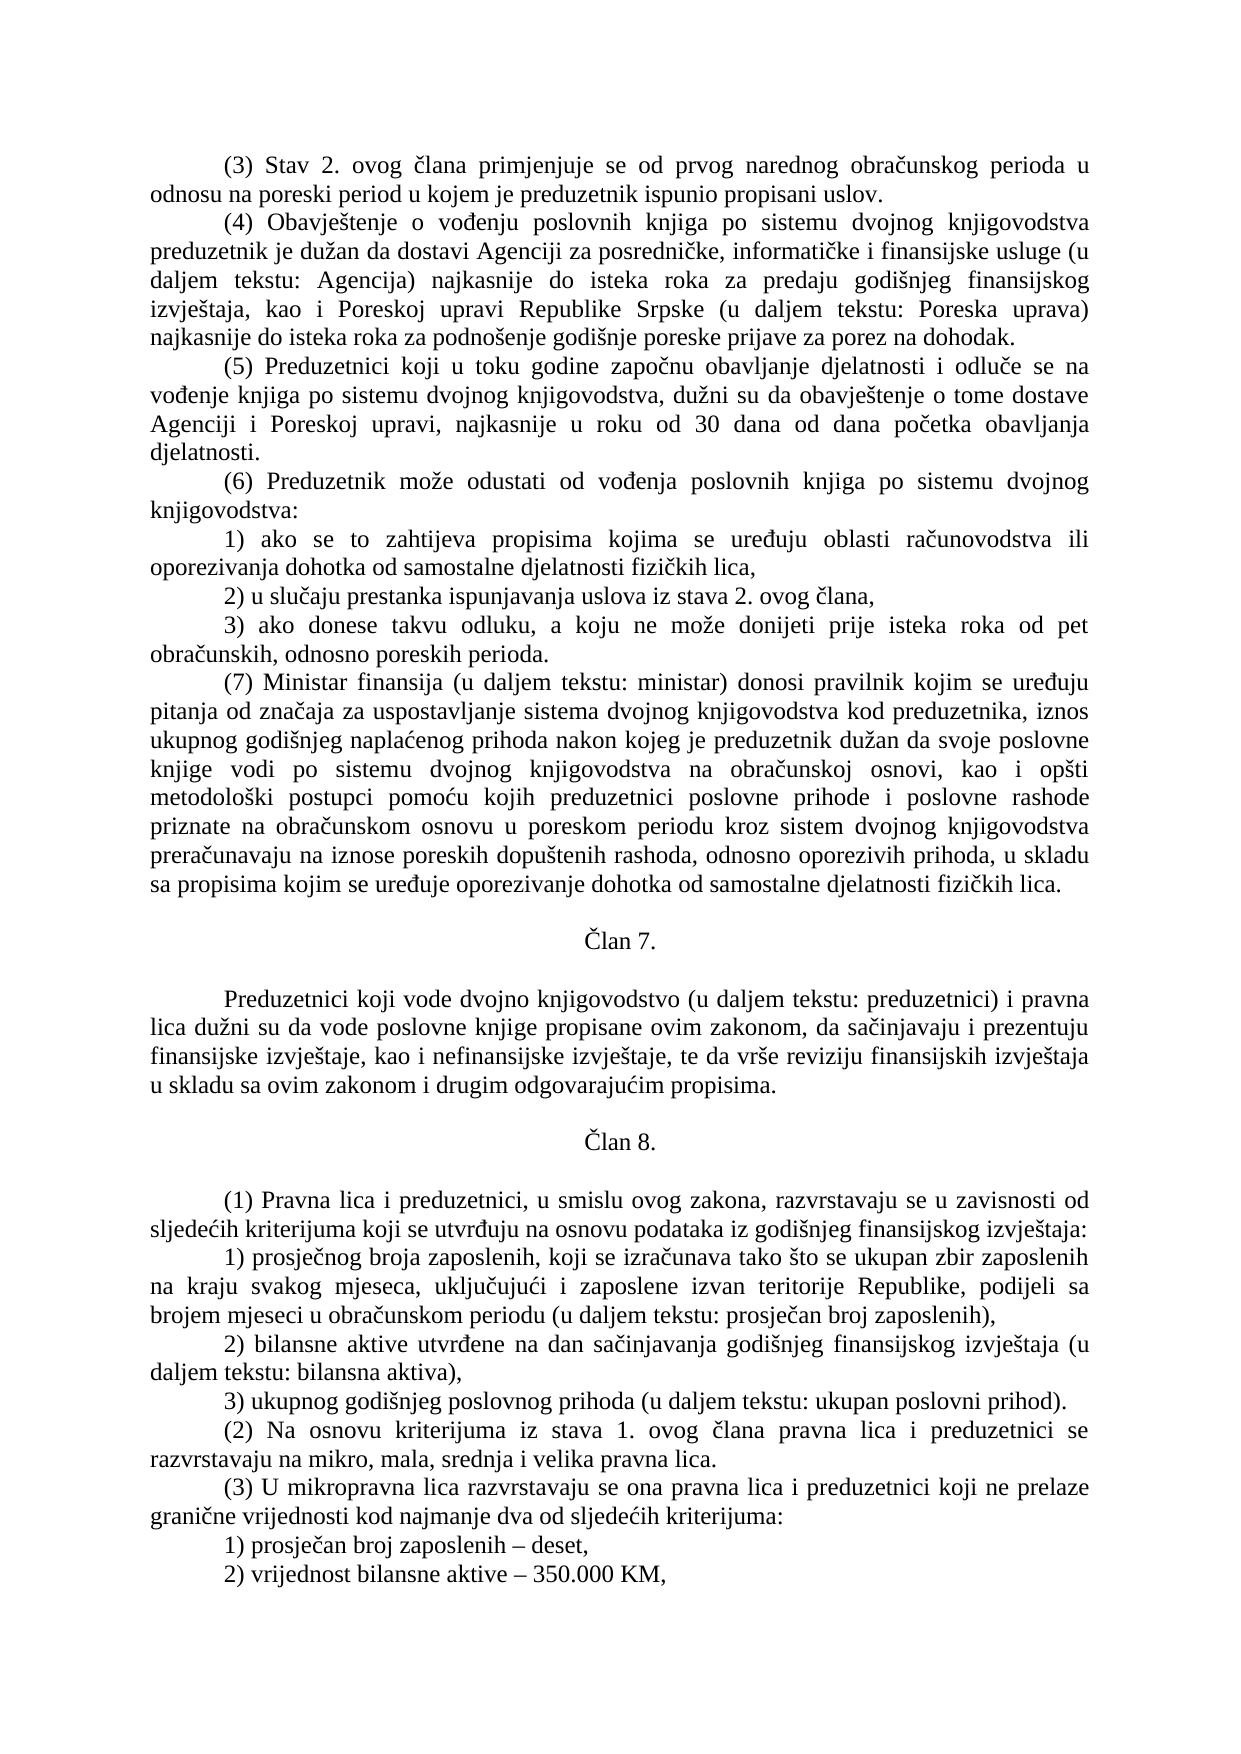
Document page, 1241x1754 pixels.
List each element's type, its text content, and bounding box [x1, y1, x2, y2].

text (3) Stav 2. ovog člana primjenjuje se od prvog narednog obračunskog perioda u odnosu na poreski period u kojem je preduzetnik ispunio propisani uslov. [150, 150, 1090, 207]
text Preduzetnici koji vode dvojno knjigovodstvo (u daljem tekstu: preduzetnici) i pravna lica dužni su da vode poslovne knjige propisane ovim zakonom, da sačinjavaju i prezentuju finansijske izvještaje, kao i nefinansijske izvještaje, te da vrše reviziju finansijskih izvještaja u skladu sa ovim zakonom i drugim odgovarajućim propisima. [150, 984, 1090, 1099]
text 1) prosječan broj zaposlenih – deset, [150, 1530, 1090, 1559]
text (6) Preduzetnik može odustati od vođenja poslovnih knjiga po sistemu dvojnog knjigovodstva: [150, 466, 1090, 524]
text 2) u slučaju prestanka ispunjavanja uslova iz stava 2. ovog člana, [150, 581, 1090, 610]
text 3) ako donese takvu odluku, a koju ne može donijeti prije isteka roka od pet obračunskih, odnosno poreskih perioda. [150, 610, 1090, 667]
text 1) prosječnog broja zaposlenih, koji se izračunava tako što se ukupan zbir zaposlenih na kraju svakog mjeseca, uključujući i zaposlene izvan teritorije Republike, podijeli sa brojem mjeseci u obračunskom periodu (u daljem tekstu: prosječan broj zaposlenih), [150, 1242, 1090, 1329]
text 3) ukupnog godišnjeg poslovnog prihoda (u daljem tekstu: ukupan poslovni prihod). [150, 1386, 1090, 1415]
text Član 7. [150, 926, 1090, 955]
text 1) ako se to zahtijeva propisima kojima se uređuju oblasti računovodstva ili oporezivanja dohotka od samostalne djelatnosti fizičkih lica, [150, 524, 1090, 581]
text (2) Na osnovu kriterijuma iz stava 1. ovog člana pravna lica i preduzetnici se razvrstavaju na mikro, mala, srednja i velika pravna lica. [150, 1415, 1090, 1472]
text (4) Obavještenje o vođenju poslovnih knjiga po sistemu dvojnog knjigovodstva preduzetnik je dužan da dostavi Agenciji za posredničke, informatičke i finansijske usluge (u daljem tekstu: Agencija) najkasnije do isteka roka za predaju godišnjeg finansijskog izvještaja, kao i Poreskoj upravi Republike Srpske (u daljem tekstu: Poreska uprava) najkasnije do isteka roka za podnošenje godišnje poreske prijave za porez na dohodak. [150, 207, 1090, 351]
text Član 8. [150, 1127, 1090, 1156]
text 2) vrijednost bilansne aktive – 350.000 KM, [150, 1559, 1090, 1587]
text (3) U mikropravna lica razvrstavaju se ona pravna lica i preduzetnici koji ne prelaze granične vrijednosti kod najmanje dva od sljedećih kriterijuma: [150, 1472, 1090, 1530]
text 2) bilansne aktive utvrđene na dan sačinjavanja godišnjeg finansijskog izvještaja (u daljem tekstu: bilansna aktiva), [150, 1329, 1090, 1386]
text (7) Ministar finansija (u daljem tekstu: ministar) donosi pravilnik kojim se uređuju pitanja od značaja za uspostavljanje sistema dvojnog knjigovodstva kod preduzetnika, iznos ukupnog godišnjeg naplaćenog prihoda nakon kojeg je preduzetnik dužan da svoje poslovne knjige vodi po sistemu dvojnog knjigovodstva na obračunskoj osnovi, kao i opšti metodološki postupci pomoću kojih preduzetnici poslovne prihode i poslovne rashode priznate na obračunskom osnovu u poreskom periodu kroz sistem dvojnog knjigovodstva preračunavaju na iznose poreskih dopuštenih rashoda, odnosno oporezivih prihoda, u skladu sa propisima kojim se uređuje oporezivanje dohotka od samostalne djelatnosti fizičkih lica. [150, 667, 1090, 897]
text (1) Pravna lica i preduzetnici, u smislu ovog zakona, razvrstavaju se u zavisnosti od sljedećih kriterijuma koji se utvrđuju na osnovu podataka iz godišnjeg finansijskog izvještaja: [150, 1185, 1090, 1242]
text (5) Preduzetnici koji u toku godine započnu obavljanje djelatnosti i odluče se na vođenje knjiga po sistemu dvojnog knjigovodstva, dužni su da obavještenje o tome dostave Agenciji i Poreskoj upravi, najkasnije u roku od 30 dana od dana početka obavljanja djelatnosti. [150, 351, 1090, 466]
